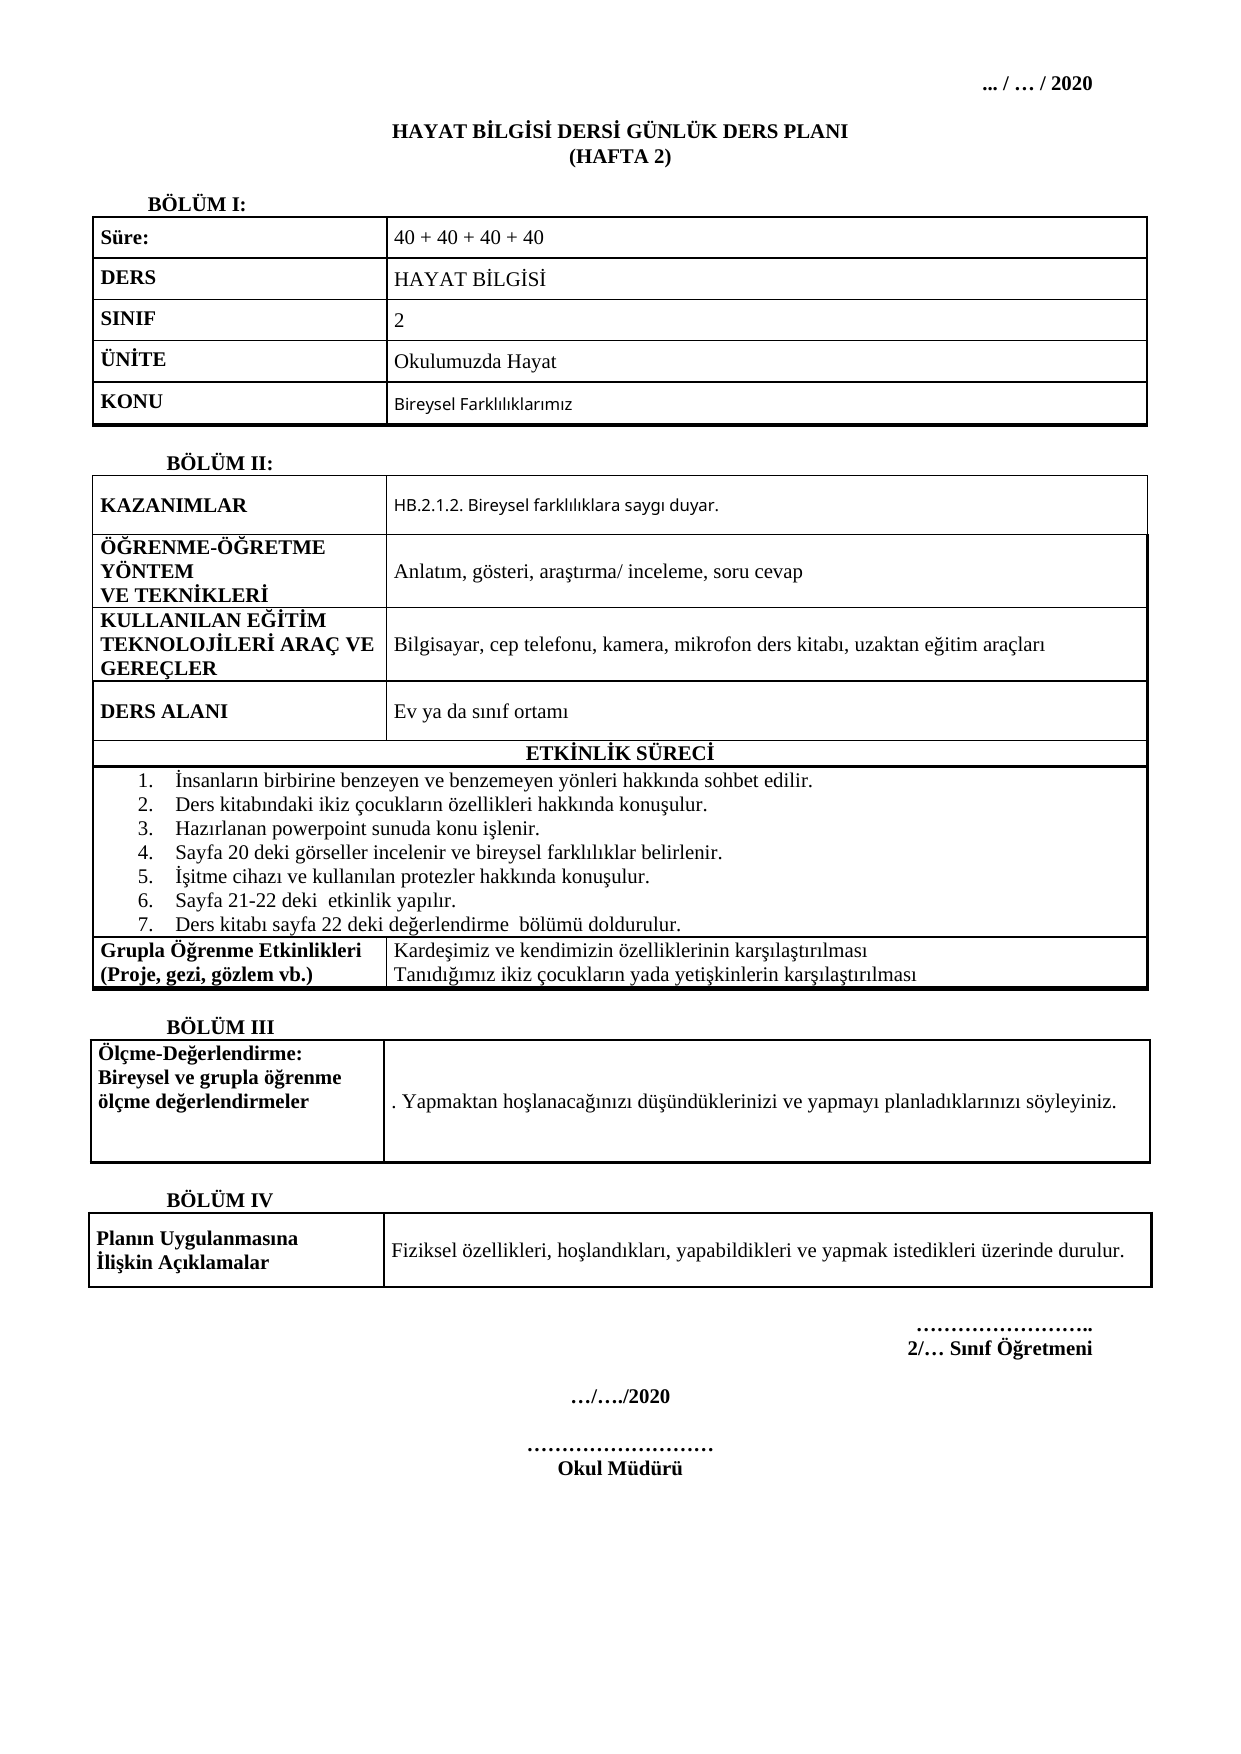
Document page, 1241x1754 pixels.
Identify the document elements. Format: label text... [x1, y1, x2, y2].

subtitle BÖLÜM III [148, 1015, 1092, 1039]
text 2/… Sınıf Öğretmeni [148, 1336, 1092, 1360]
table_cell DERS ALANI [94, 682, 386, 740]
table_cell Ev ya da sınıf ortamı [387, 682, 1146, 740]
text ……………………… [148, 1432, 1092, 1456]
table_header 40 + 40 + 40 + 40 [388, 218, 1146, 257]
table_header Süre: [94, 218, 386, 257]
table_header . Yapmaktan hoşlanacağınızı düşündüklerinizi ve yapmayı planladıklarınızı söyleyiniz. [385, 1041, 1149, 1161]
text (HAFTA 2) [148, 143, 1092, 168]
table_header Fiziksel özellikleri, hoşlandıkları, yapabildikleri ve yapmak istedikleri üzerinde durulur. [385, 1214, 1150, 1286]
table_cell ÖĞRENME-ÖĞRETME YÖNTEM VE TEKNİKLERİ [93, 535, 386, 607]
text Okul Müdürü [148, 1456, 1092, 1480]
table_cell HAYAT BİLGİSİ [388, 259, 1146, 298]
table_cell İnsanların birbirine benzeyen ve benzemeyen yönleri hakkında sohbet edilir. Ders kitabındaki ikiz çocukların özellikleri hakkında konuşulur. Hazırlanan powerpoint sunuda konu işlenir. Sayfa 20 deki görseller incelenir ve bireysel farklılıklar belirlenir. İşitme cihazı ve kullanılan protezler hakkında konuşulur. Sayfa 21-22 deki etkinlik yapılır. Ders kitabı sayfa 22 deki değerlendirme bölümü doldurulur. [94, 768, 1146, 936]
table_cell KULLANILAN EĞİTİM TEKNOLOJİLERİ ARAÇ VE GEREÇLER [93, 608, 386, 680]
text …………………….. [148, 1312, 1092, 1336]
table_header Planın Uygulanmasına İlişkin Açıklamalar [90, 1214, 383, 1286]
table_cell Bireysel Farklılıklarımız [388, 383, 1146, 422]
table_cell DERS [94, 259, 386, 298]
table_header KAZANIMLAR [93, 476, 386, 534]
subtitle BÖLÜM IV [148, 1187, 1092, 1212]
table_cell ÜNİTE [94, 341, 386, 381]
table_cell Bilgisayar, cep telefonu, kamera, mikrofon ders kitabı, uzaktan eğitim araçları [387, 608, 1146, 680]
table_cell Anlatım, gösteri, araştırma/ inceleme, soru cevap [387, 535, 1146, 607]
text HAYAT BİLGİSİ DERSİ GÜNLÜK DERS PLANI [148, 119, 1092, 143]
text ... / … / 2020 [148, 71, 1092, 95]
text …/…./2020 [148, 1384, 1092, 1408]
table_cell Grupla Öğrenme Etkinlikleri (Proje, gezi, gözlem vb.) [94, 938, 386, 986]
table_header Ölçme-Değerlendirme: Bireysel ve grupla öğrenme ölçme değerlendirmeler [92, 1041, 383, 1161]
text BÖLÜM II: [148, 451, 1092, 475]
table_cell Kardeşimiz ve kendimizin özelliklerinin karşılaştırılması Tanıdığımız ikiz çocukların yada yetişkinlerin karşılaştırılması [387, 938, 1146, 986]
table_cell KONU [94, 383, 386, 422]
table_header HB.2.1.2. Bireysel farklılıklara saygı duyar. [387, 476, 1147, 534]
table_cell SINIF [94, 300, 386, 340]
table_cell 2 [388, 300, 1146, 340]
table_cell ETKİNLİK SÜRECİ [94, 741, 1146, 765]
text BÖLÜM I: [148, 192, 1092, 216]
table_cell Okulumuzda Hayat [388, 341, 1146, 381]
